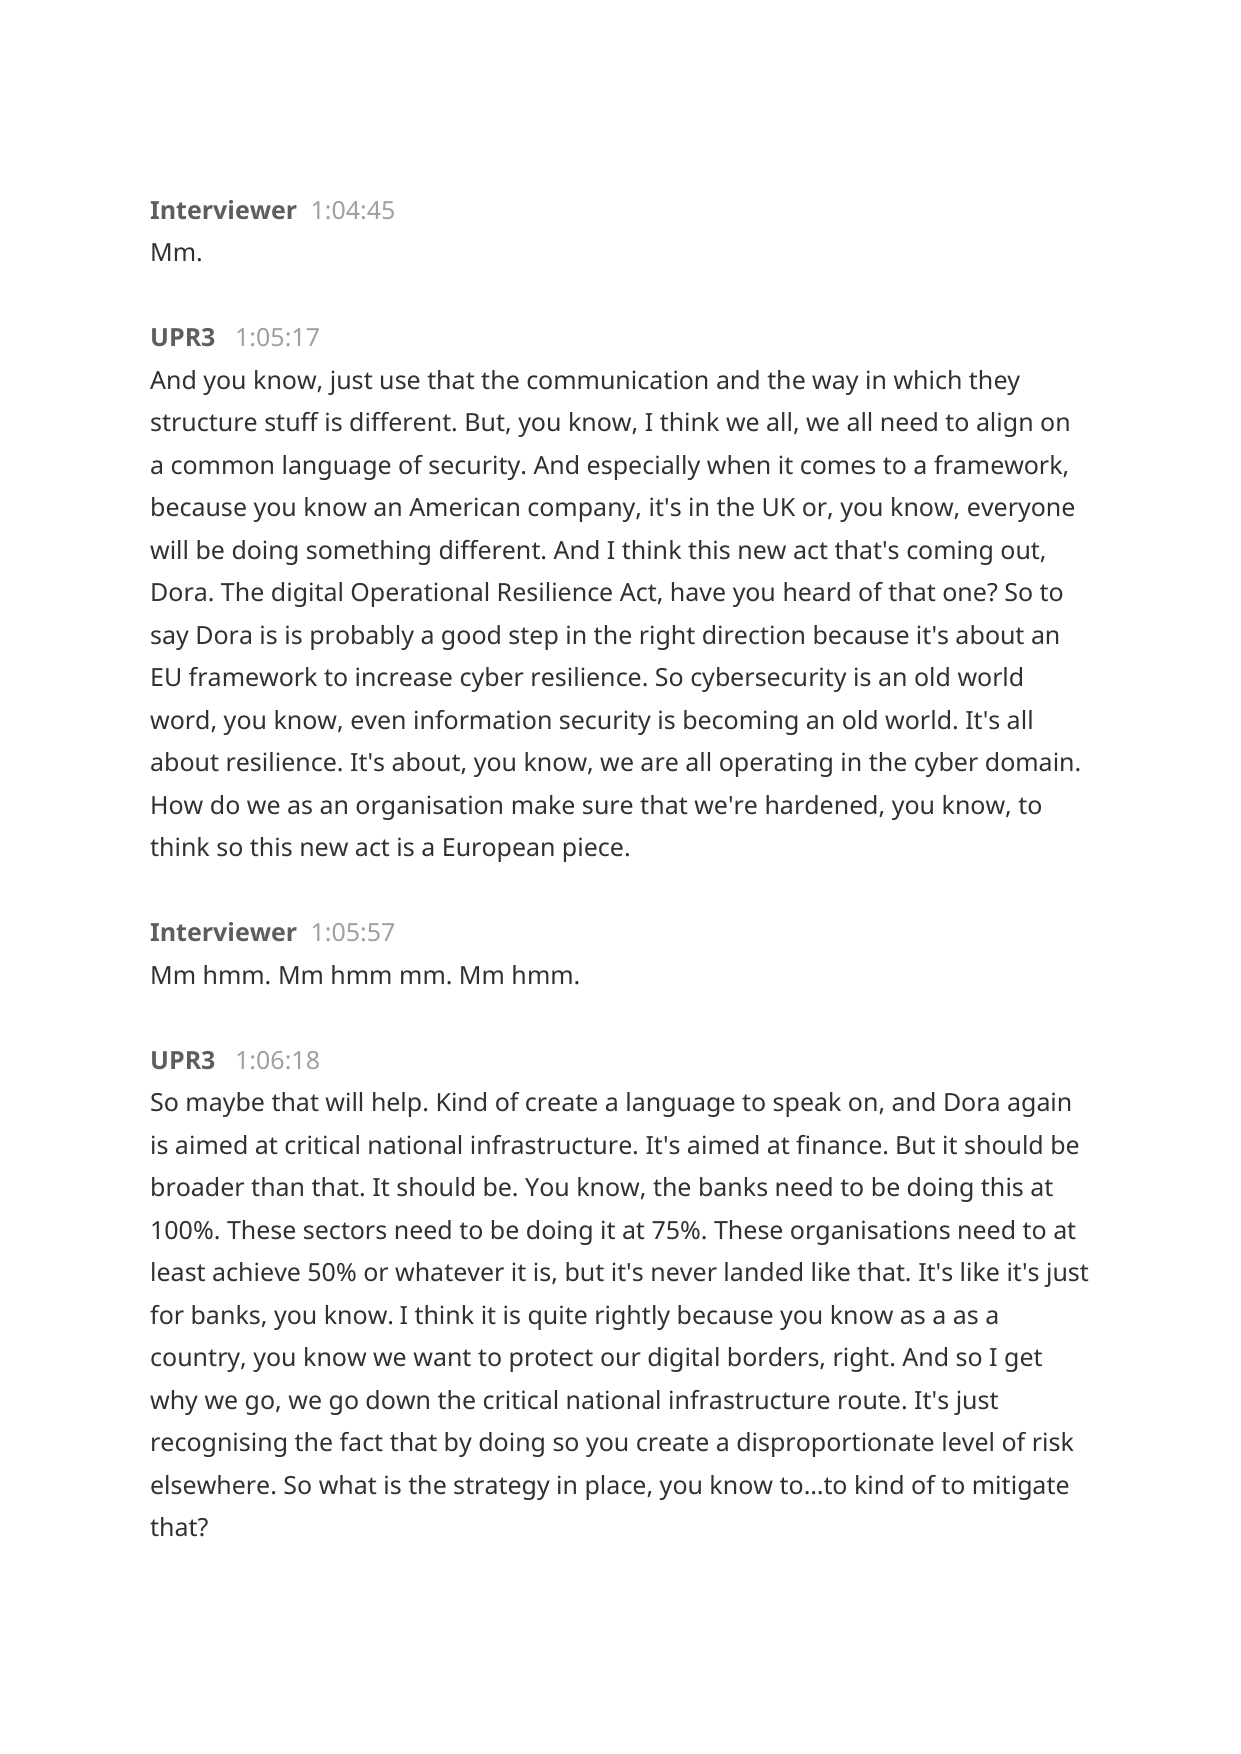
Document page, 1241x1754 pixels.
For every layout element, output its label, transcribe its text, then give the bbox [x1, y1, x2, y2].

text Interviewer 1:04:45 Mm. [150, 150, 1090, 269]
text UPR3 1:05:17 And you know, just use that the communication and the way in which they structure stuff is different. But, you know, I think we all, we all need to align on a common language of security. And especially when it comes to a framework, because you know an American company, it's in the UK or, you know, everyone will be doing something different. And I think this new act that's coming out, Dora. The digital Operational Resilience Act, have you heard of that one? So to say Dora is is probably a good step in the right direction because it's about an EU framework to increase cyber resilience. So cybersecurity is an old world word, you know, even information security is becoming an old world. It's all about resilience. It's about, you know, we are all operating in the cyber domain. How do we as an organisation make sure that we're hardened, you know, to think so this new act is a European piece. [150, 277, 1090, 864]
text UPR3 1:06:18 So maybe that will help. Kind of create a language to speak on, and Dora again is aimed at critical national infrastructure. It's aimed at finance. But it should be broader than that. It should be. You know, the banks need to be doing this at 100%. These sectors need to be doing it at 75%. These organisations need to at least achieve 50% or whatever it is, but it's never landed like that. It's like it's just for banks, you know. I think it is quite rightly because you know as a as a country, you know we want to protect our digital borders, right. And so I get why we go, we go down the critical national infrastructure route. It's just recognising the fact that by doing so you create a disproportionate level of risk elsewhere. So what is the strategy in place, you know to…to kind of to mitigate that? [150, 1000, 1090, 1544]
text Interviewer 1:05:57 Mm hmm. Mm hmm mm. Mm hmm. [150, 872, 1090, 992]
